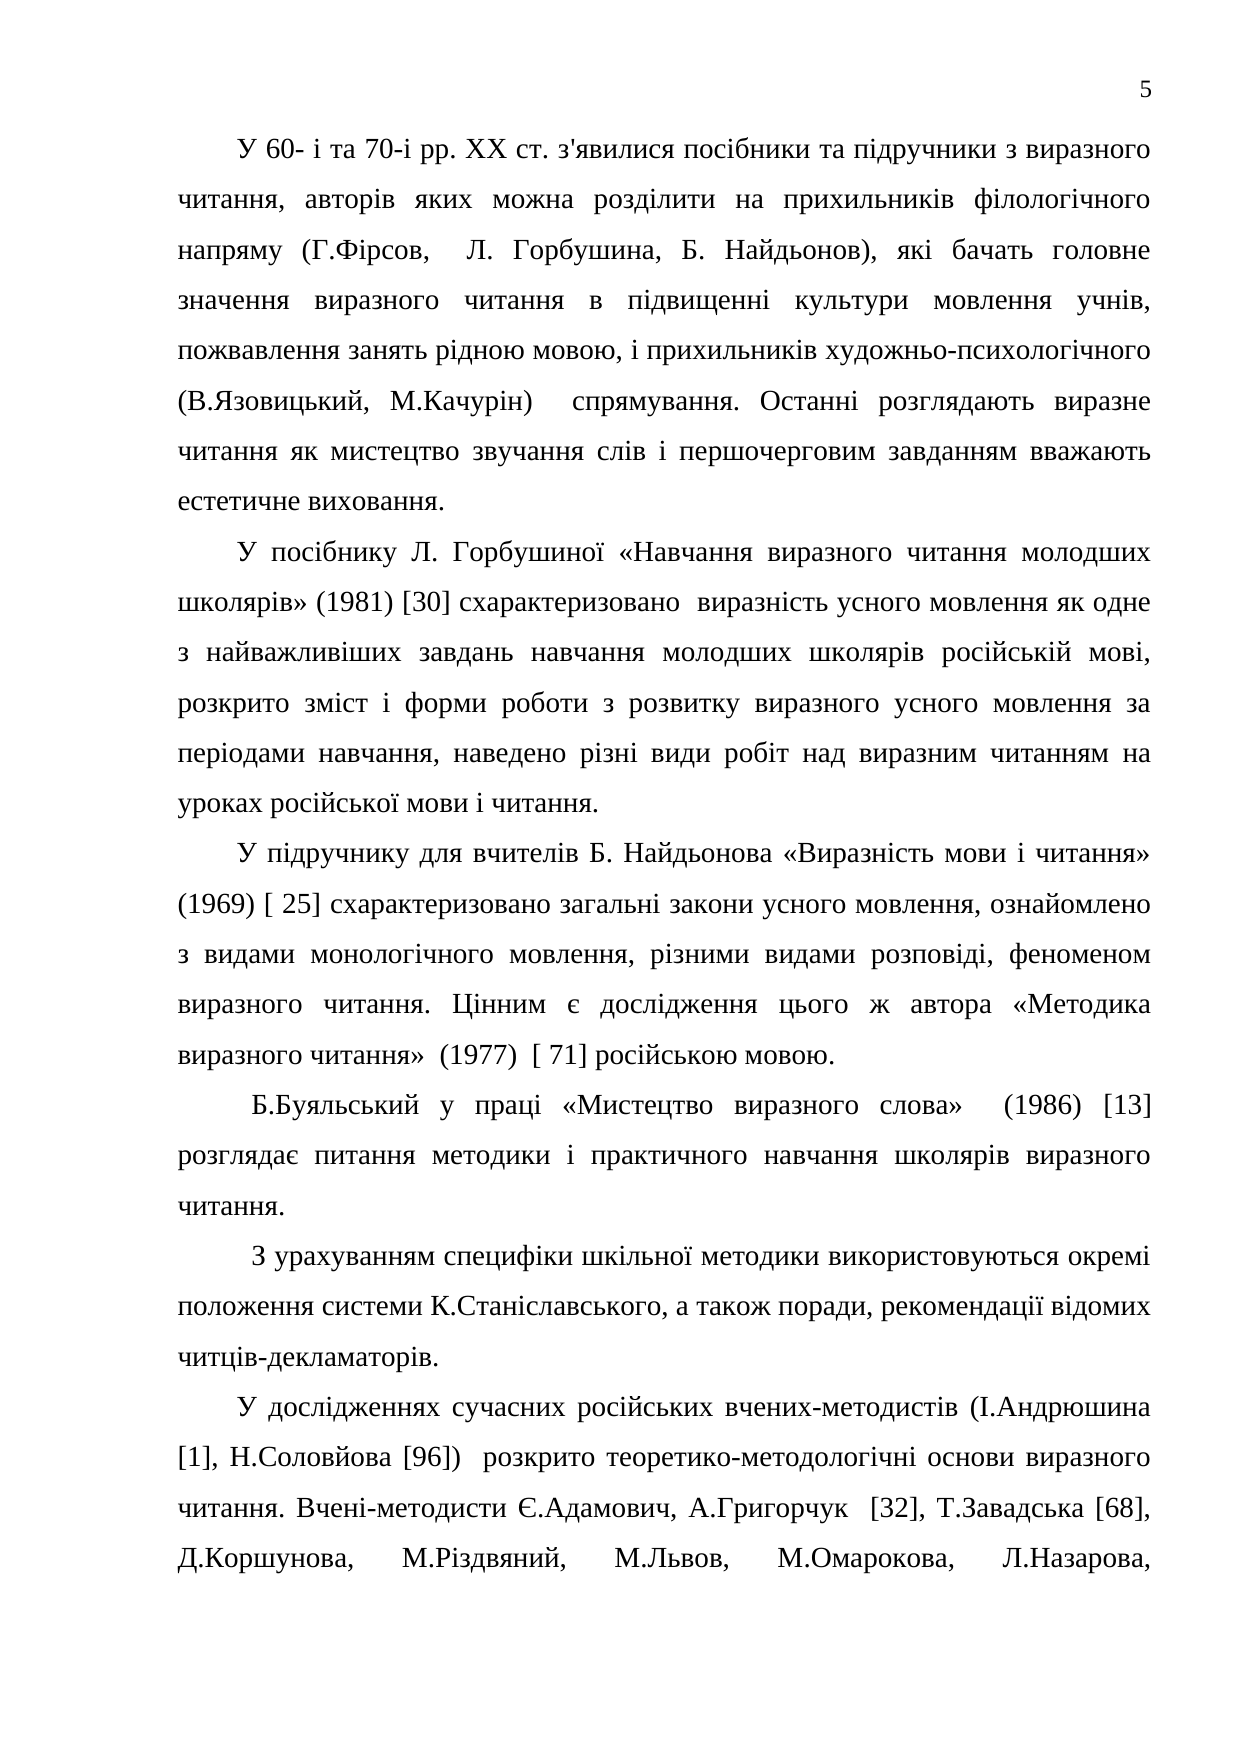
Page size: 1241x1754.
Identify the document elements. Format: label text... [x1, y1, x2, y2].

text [177, 1389, 1152, 1573]
text У посібнику Л. Горбушиної «Навчання виразного читання молодших школярів» (1981) [30] схарактеризовано виразність усного мовлення як одне з найважливіших завдань навчання молодших школярів російській мові, розкрито зміст і форми роботи з розвитку виразного усного мовлення за періодами навчання, наведено різні види робіт над виразним читанням на уроках російської мови і читання. [177, 534, 1152, 819]
text З урахуванням специфіки шкільної методики використовуються окремі положення системи К.Станіславського, а також поради, рекомендації відомих читців-декламаторів. [177, 1238, 1152, 1372]
text У 60- і та 70-і рр. ХХ ст. з'явилися посібники та підручники з виразного читання, авторів яких можна розділити на прихильників філологічного напряму (Г.Фірсов, Л. Горбушина, Б. Найдьонов), які бачать головне значення виразного читання в підвищенні культури мовлення учнів, пожвавлення занять рідною мовою, і прихильників художньо-психологічного (В.Язовицький, М.Качурін) спрямування. Останні розглядають виразне читання як мистецтво звучання слів і першочерговим завданням вважають естетичне виховання. [177, 131, 1152, 517]
text У підручнику для вчителів Б. Найдьонова «Виразність мови і читання» (1969) [ 25] схарактеризовано загальні закони усного мовлення, ознайомлено з видами монологічного мовлення, різними видами розповіді, феноменом виразного читання. Цінним є дослідження цього ж автора «Методика виразного читання» (1977) [ 71] російською мовою. [177, 836, 1152, 1070]
text Б.Буяльський у праці «Мистецтво виразного слова» (1986) [13] розглядає питання методики і практичного навчання школярів виразного читання. [177, 1087, 1152, 1221]
